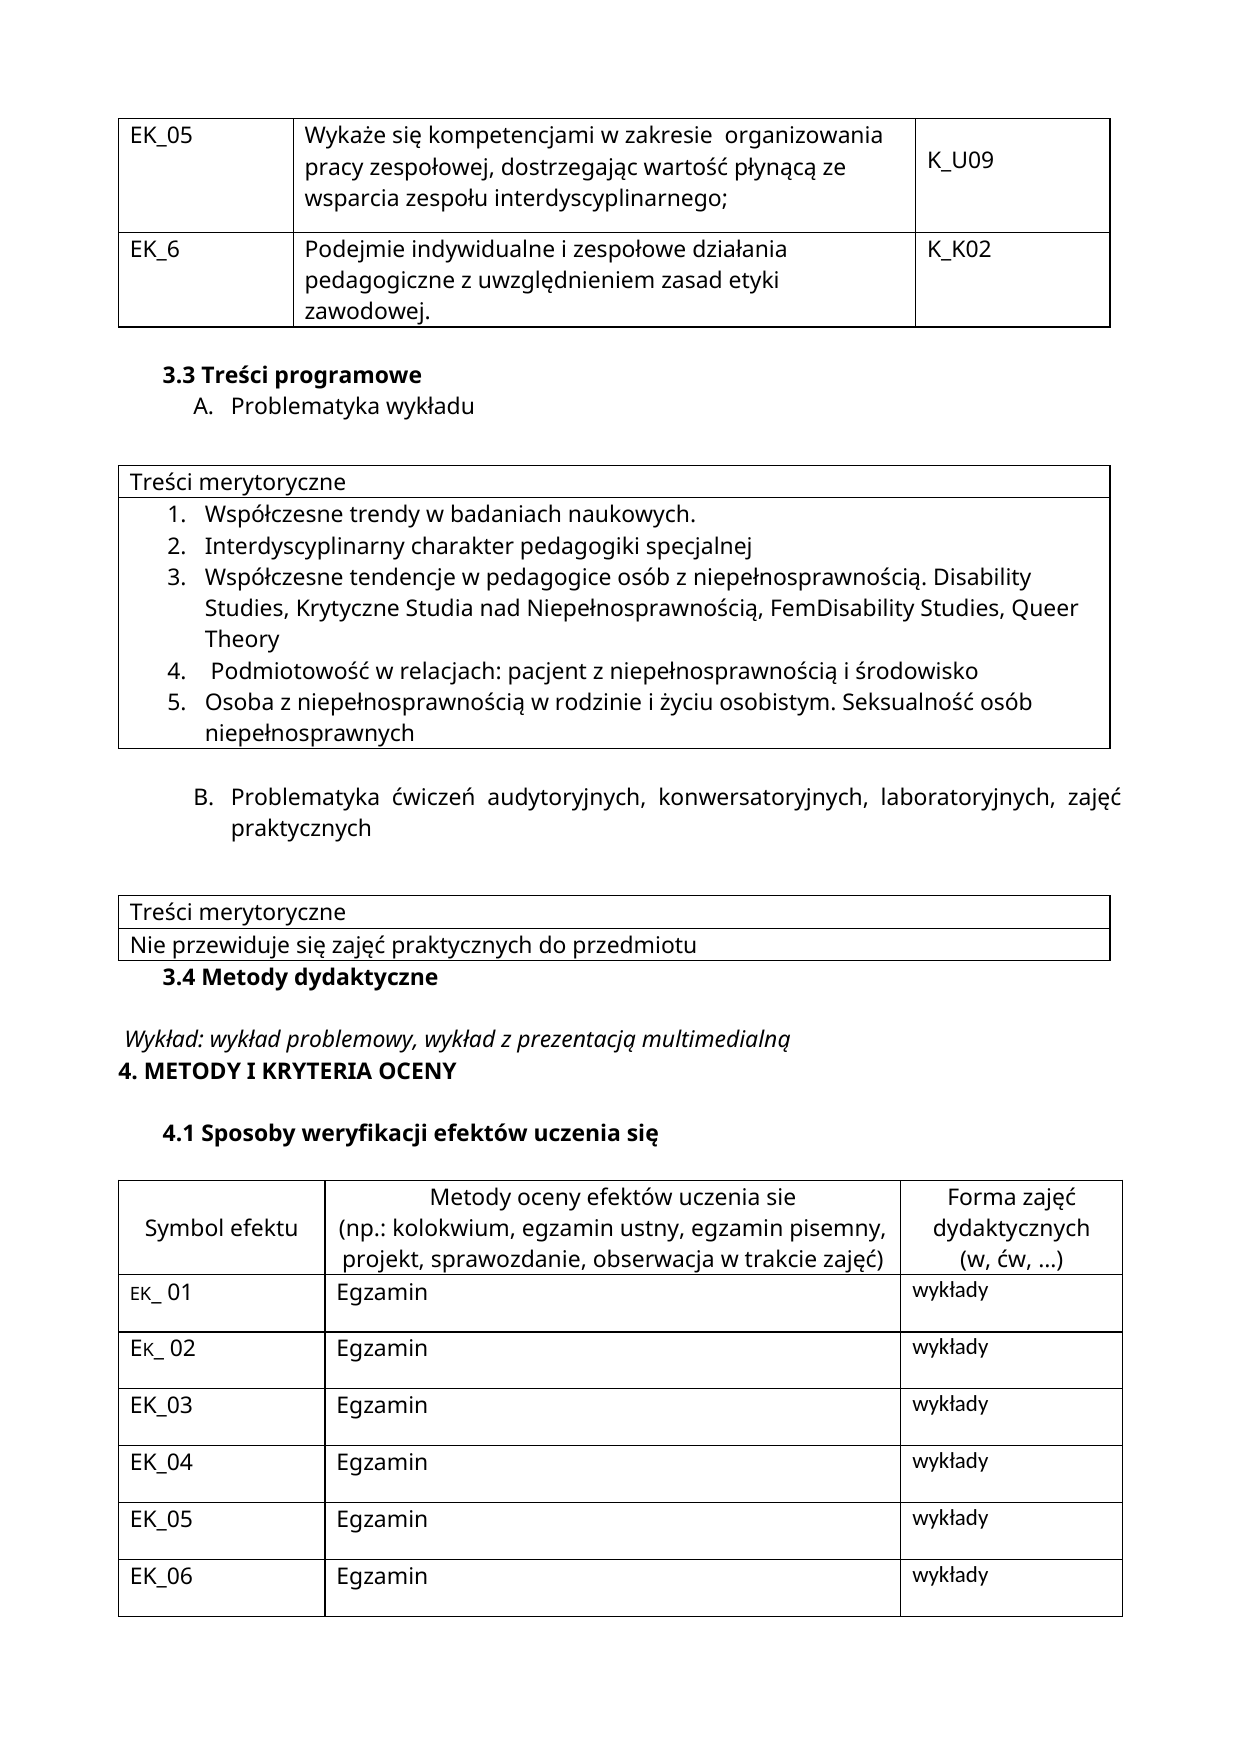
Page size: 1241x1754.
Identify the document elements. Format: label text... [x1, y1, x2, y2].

list Problematyka wykładu [193, 390, 1122, 421]
table_cell Wykaże się kompetencjami w zakresie organizowania pracy zespołowej, dostrzegając wartość płynącą ze wsparcia zespołu interdyscyplinarnego; [294, 119, 915, 232]
table_cell ek_ 01 [119, 1275, 324, 1331]
text Wykład: wykład problemowy, wykład z prezentacją multimedialną [118, 1023, 1122, 1054]
table_cell EK_05 [119, 119, 293, 232]
table_cell wykłady [901, 1560, 1122, 1616]
table_cell Podejmie indywidualne i zespołowe działania pedagogiczne z uwzględnieniem zasad etyki zawodowej. [294, 233, 915, 326]
table_cell EK_6 [119, 233, 293, 326]
table_cell Ek_ 02 [119, 1333, 324, 1388]
table_cell Współczesne trendy w badaniach naukowych. Interdyscyplinarny charakter pedagogiki specjalnej Współczesne tendencje w pedagogice osób z niepełnosprawnością. Disability Studies, Krytyczne Studia nad Niepełnosprawnością, FemDisability Studies, Queer Theory Podmiotowość w relacjach: pacjent z niepełnosprawnością i środowisko Osoba z niepełnosprawnością w rodzinie i życiu osobistym. Seksualność osób niepełnosprawnych [119, 498, 1109, 748]
table_cell wykłady [901, 1275, 1122, 1331]
table_cell Nie przewiduje się zajęć praktycznych do przedmiotu [119, 929, 1109, 960]
table_cell wykłady [901, 1333, 1122, 1388]
table_header Treści merytoryczne [119, 466, 1109, 497]
table_cell Egzamin [326, 1560, 900, 1616]
table_cell Egzamin [326, 1503, 900, 1559]
table_cell Egzamin [326, 1275, 900, 1331]
table_cell EK_03 [119, 1389, 324, 1445]
list Problematyka ćwiczeń audytoryjnych, konwersatoryjnych, laboratoryjnych, zajęć praktycznych [193, 781, 1122, 843]
table_cell EK_06 [119, 1560, 324, 1616]
table_cell Egzamin [326, 1333, 900, 1388]
list 3.3 Treści programowe [162, 359, 1122, 390]
table_header Metody oceny efektów uczenia sie (np.: kolokwium, egzamin ustny, egzamin pisemny, projekt, sprawozdanie, obserwacja w trakcie zajęć) [326, 1181, 900, 1274]
table_cell wykłady [901, 1503, 1122, 1559]
table_cell Egzamin [326, 1389, 900, 1445]
text 4. METODY I KRYTERIA OCENY [118, 1054, 1122, 1086]
table_cell EK_04 [119, 1446, 324, 1502]
table_cell wykłady [901, 1389, 1122, 1445]
table_cell Egzamin [326, 1446, 900, 1502]
text 3.4 Metody dydaktyczne [162, 961, 1122, 992]
table_header Treści merytoryczne [119, 896, 1109, 927]
text 4.1 Sposoby weryfikacji efektów uczenia się [162, 1117, 1122, 1148]
table_header Forma zajęć dydaktycznych (w, ćw, …) [901, 1181, 1122, 1274]
table_header Symbol efektu [119, 1181, 324, 1274]
table_cell K_U09 [916, 119, 1109, 232]
table_cell wykłady [901, 1446, 1122, 1502]
table_cell K_K02 [916, 233, 1109, 326]
table_cell EK_05 [119, 1503, 324, 1559]
